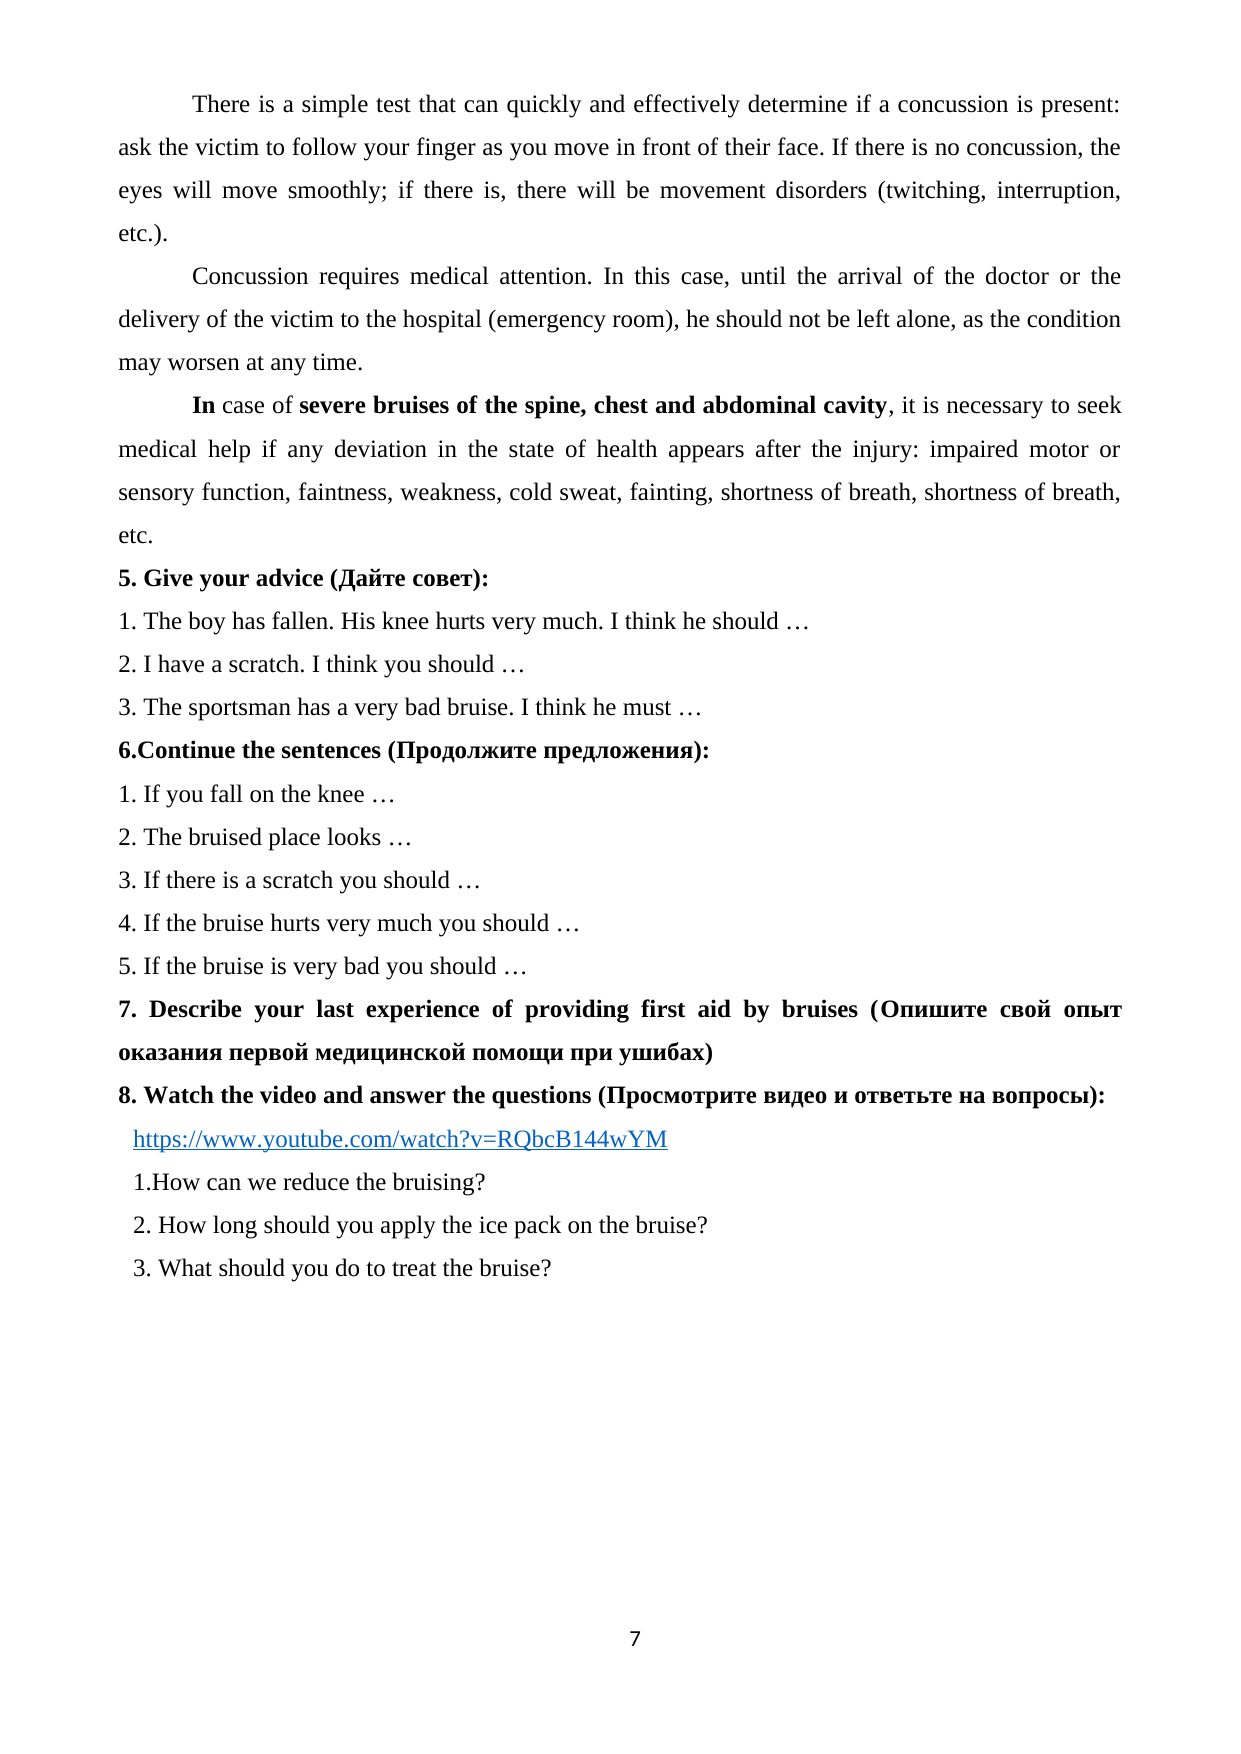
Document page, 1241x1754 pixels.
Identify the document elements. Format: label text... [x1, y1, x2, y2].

text 1.How can we reduce the bruising? [118, 1167, 1122, 1196]
text 5. Give your advice (Дайте совет): [118, 563, 1122, 592]
text https://www.youtube.com/watch?v=RQbcB144wYM [118, 1124, 1122, 1152]
text 7. Describe your last experience of providing first aid by bruises (Опишите свой опыт оказания первой медицинской помощи при ушибах) [118, 994, 1122, 1066]
text 1. The boy has fallen. His knee hurts very much. I think he should … [118, 606, 1122, 635]
text 3. The sportsman has a very bad bruise. I think he must … [118, 692, 1122, 721]
text 1. If you fall on the knee … [118, 779, 1122, 807]
text There is a simple test that can quickly and effectively determine if a concussion is present: ask the victim to follow your finger as you move in front of their face. If there is no concussion, the eyes will move smoothly; if there is, there will be movement disorders (twitching, interruption, etc.). [118, 89, 1122, 247]
text 3. What should you do to treat the bruise? [118, 1253, 1122, 1282]
text 5. If the bruise is very bad you should … [118, 951, 1122, 980]
text 2. How long should you apply the ice pack on the bruise? [118, 1210, 1122, 1239]
text 6.Continue the sentences (Продолжите предложения): [118, 736, 1122, 764]
text 8. Watch the video and answer the questions (Просмотрите видео и ответьте на вопросы): [118, 1081, 1122, 1109]
text 4. If the bruise hurts very much you should … [118, 908, 1122, 937]
text 2. I have a scratch. I think you should … [118, 649, 1122, 678]
text 2. The bruised place looks … [118, 822, 1122, 851]
text Concussion requires medical attention. In this case, until the arrival of the doctor or the delivery of the victim to the hospital (emergency room), he should not be left alone, as the condition may worsen at any time. [118, 261, 1122, 376]
text In case of severe bruises of the spine, chest and abdominal cavity, it is necessary to seek medical help if any deviation in the state of health appears after the injury: impaired motor or sensory function, faintness, weakness, cold sweat, fainting, shortness of breath, shortness of breath, etc. [118, 391, 1122, 549]
text 3. If there is a scratch you should … [118, 865, 1122, 894]
